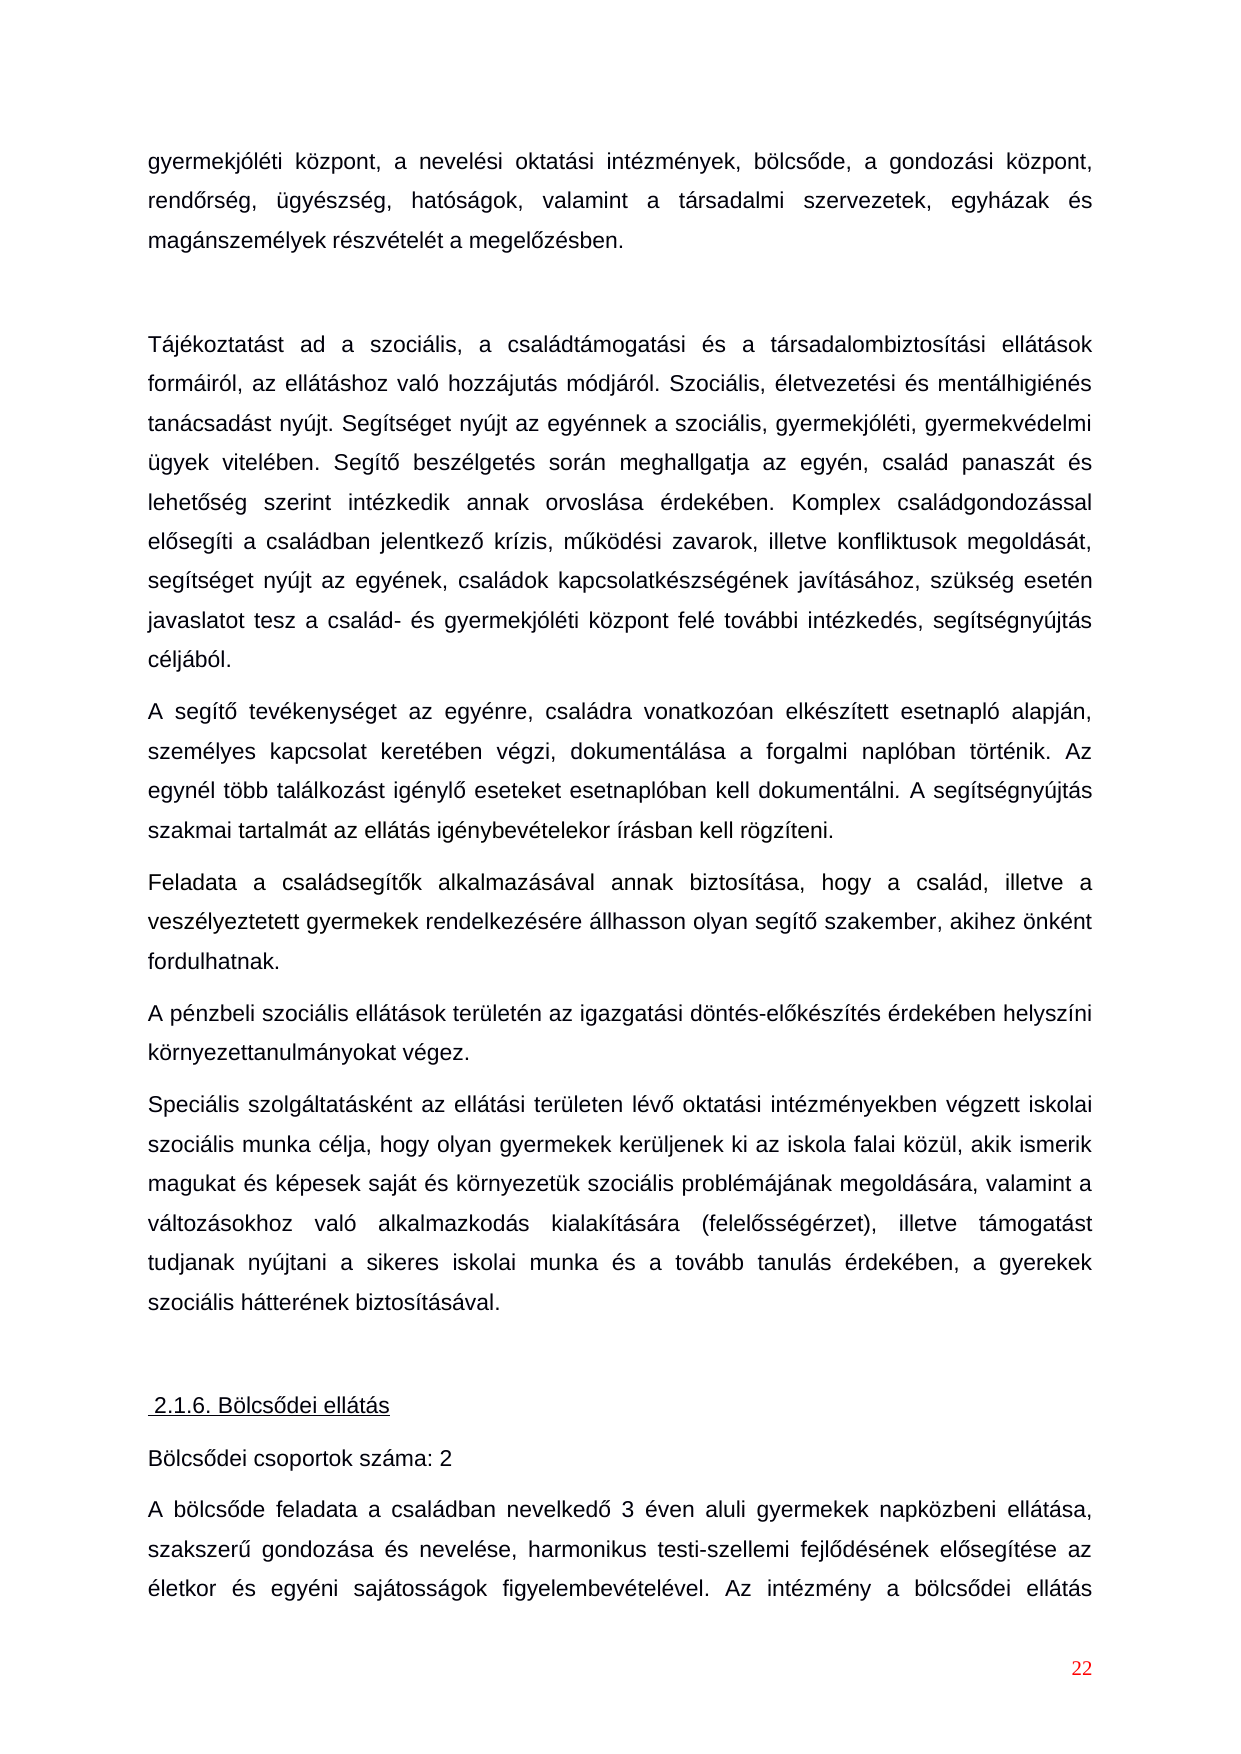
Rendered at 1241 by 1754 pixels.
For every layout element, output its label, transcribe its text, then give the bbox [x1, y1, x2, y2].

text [148, 1496, 1093, 1602]
text Feladata a családsegítők alkalmazásával annak biztosítása, hogy a család, illetve a veszélyeztetett gyermekek rendelkezésére állhasson olyan segítő szakember, akihez önként fordulhatnak. [148, 869, 1093, 974]
text Speciális szolgáltatásként az ellátási területen lévő oktatási intézményekben végzett iskolai szociális munka célja, hogy olyan gyermekek kerüljenek ki az iskola falai közül, akik ismerik magukat és képesek saját és környezetük szociális problémájának megoldására, valamint a változásokhoz való alkalmazkodás kialakítására (felelősségérzet), illetve támogatást tudjanak nyújtani a sikeres iskolai munka és a tovább tanulás érdekében, a gyerekek szociális hátterének biztosításával. [148, 1091, 1093, 1315]
text Tájékoztatást ad a szociális, a családtámogatási és a társadalombiztosítási ellátások formáiról, az ellátáshoz való hozzájutás módjáról. Szociális, életvezetési és mentálhigiénés tanácsadást nyújt. Segítséget nyújt az egyénnek a szociális, gyermekjóléti, gyermekvédelmi ügyek vitelében. Segítő beszélgetés során meghallgatja az egyén, család panaszát és lehetőség szerint intézkedik annak orvoslása érdekében. Komplex családgondozással elősegíti a családban jelentkező krízis, működési zavarok, illetve konfliktusok megoldását, segítséget nyújt az egyének, családok kapcsolatkészségének javításához, szükség esetén javaslatot tesz a család- és gyermekjóléti központ felé további intézkedés, segítségnyújtás céljából. [148, 331, 1093, 673]
text Bölcsődei csoportok száma: 2 [148, 1444, 1093, 1471]
text A pénzbeli szociális ellátások területén az igazgatási döntés-előkészítés érdekében helyszíni környezettanulmányokat végez. [148, 1000, 1093, 1066]
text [148, 148, 1093, 253]
text A segítő tevékenységet az egyénre, családra vonatkozóan elkészített esetnapló alapján, személyes kapcsolat keretében végzi, dokumentálása a forgalmi naplóban történik. Az egynél több találkozást igénylő eseteket esetnaplóban kell dokumentálni. A segítségnyújtás szakmai tartalmát az ellátás igénybevételekor írásban kell rögzíteni. [148, 698, 1093, 843]
text 2.1.6. Bölcsődei ellátás [148, 1392, 1093, 1419]
